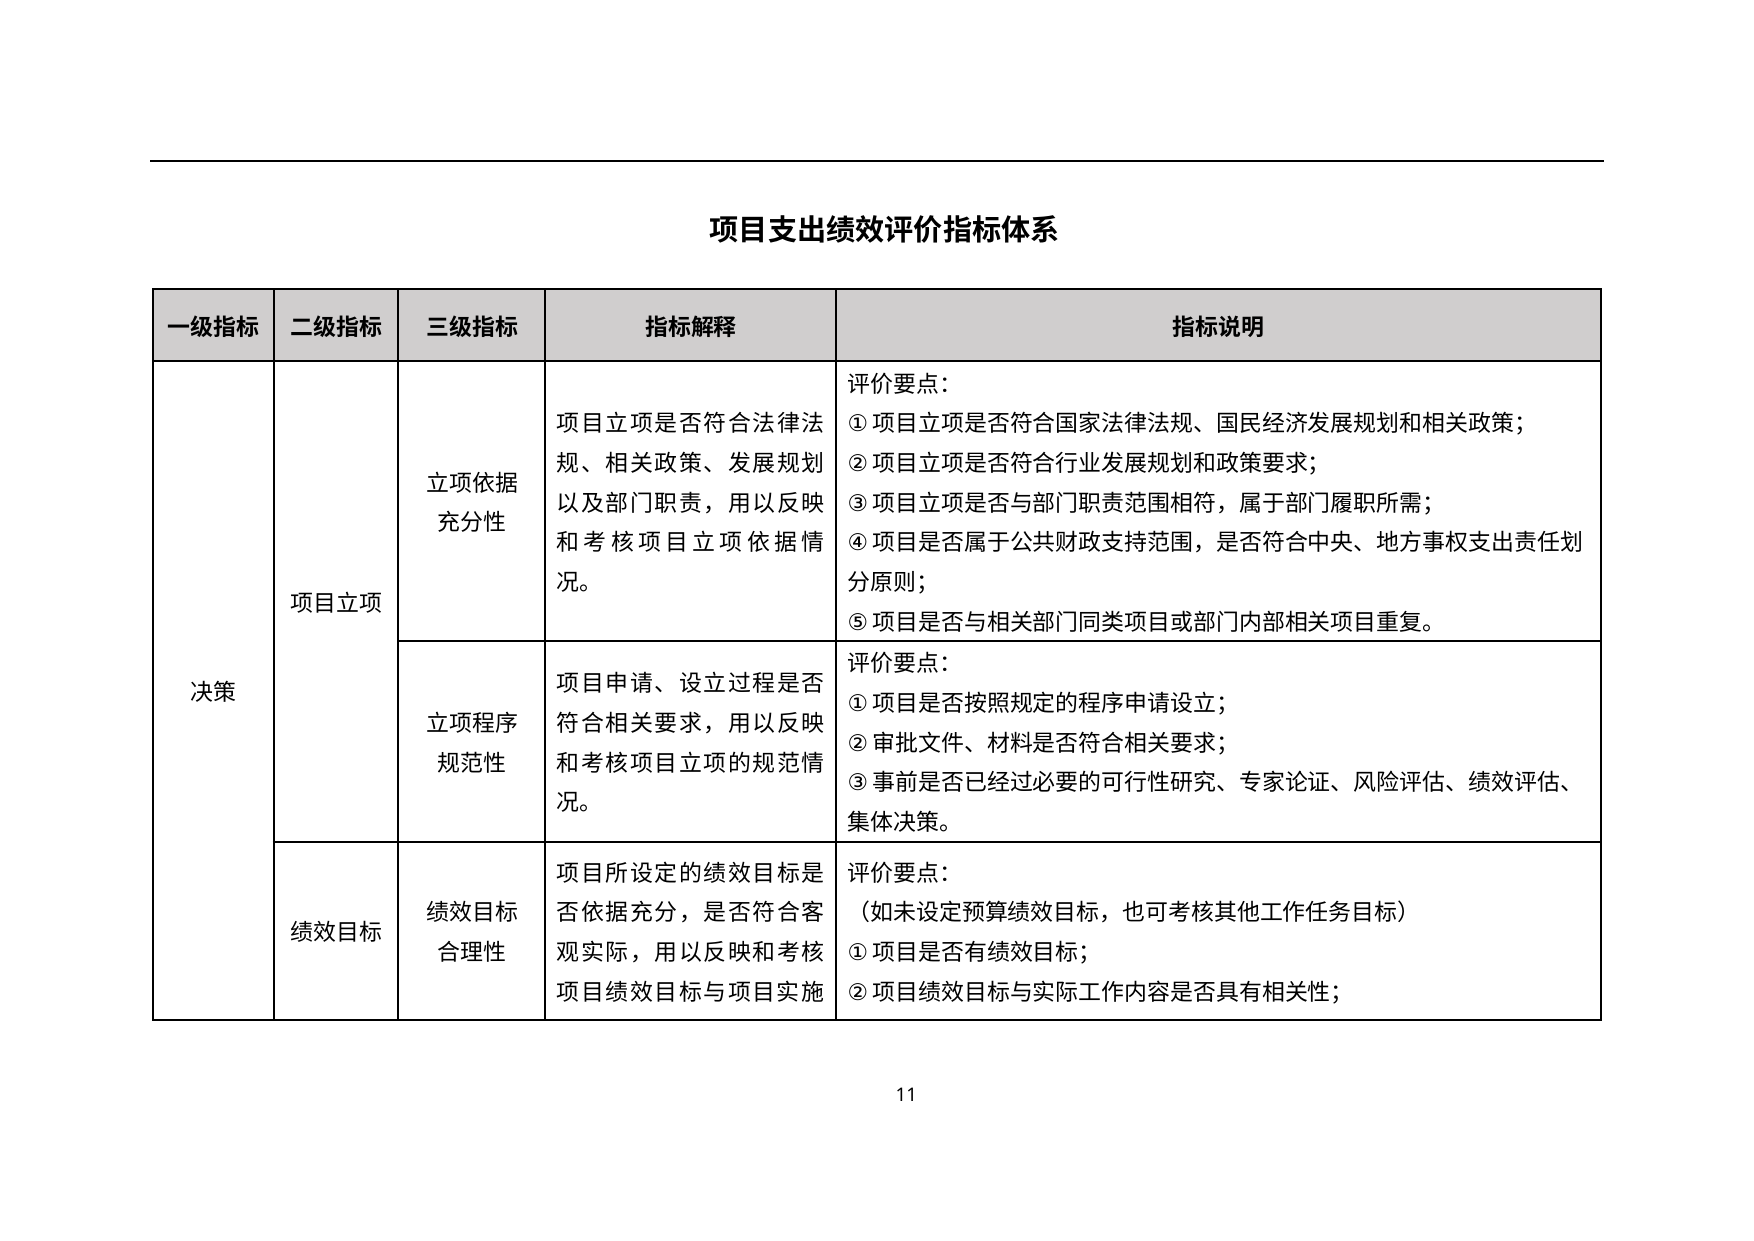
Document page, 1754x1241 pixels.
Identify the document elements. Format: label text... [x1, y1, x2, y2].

table_cell 评价要点： ①项目立项是否符合国家法律法规、国民经济发展规划和相关政策； ②项目立项是否符合行业发展规划和政策要求； ③项目立项是否与部门职责范围相符，属于部门履职所需； ④项目是否属于公共财政支持范围，是否符合中央、地方事权支出责任划分原则； ⑤项目是否与相关部门同类项目或部门内部相关项目重复。 [837, 362, 1600, 640]
table_cell 绩效目标 合理性 [399, 843, 544, 1019]
table_header 二级指标 [275, 290, 397, 360]
table_cell 决策 [154, 362, 273, 1019]
table_cell 项目立项是否符合法律法规、相关政策、发展规划以及部门职责，用以反映和考核项目立项依据情况。 [546, 362, 835, 640]
text 项目支出绩效评价指标体系 [150, 187, 1604, 267]
table_header 一级指标 [154, 290, 273, 360]
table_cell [837, 843, 1600, 1019]
table_cell 绩效目标 [275, 843, 397, 1019]
table_header 指标解释 [546, 290, 835, 360]
table_cell 立项依据 充分性 [399, 362, 544, 640]
table_cell 项目申请、设立过程是否符合相关要求，用以反映和考核项目立项的规范情况。 [546, 642, 835, 841]
table_header 指标说明 [837, 290, 1600, 360]
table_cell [546, 843, 835, 1019]
table_cell 评价要点： ①项目是否按照规定的程序申请设立； ②审批文件、材料是否符合相关要求； ③事前是否已经过必要的可行性研究、专家论证、风险评估、绩效评估、集体决策。 [837, 642, 1600, 841]
table_cell 立项程序 规范性 [399, 642, 544, 841]
table_header 三级指标 [399, 290, 544, 360]
table_cell 项目立项 [275, 362, 397, 841]
